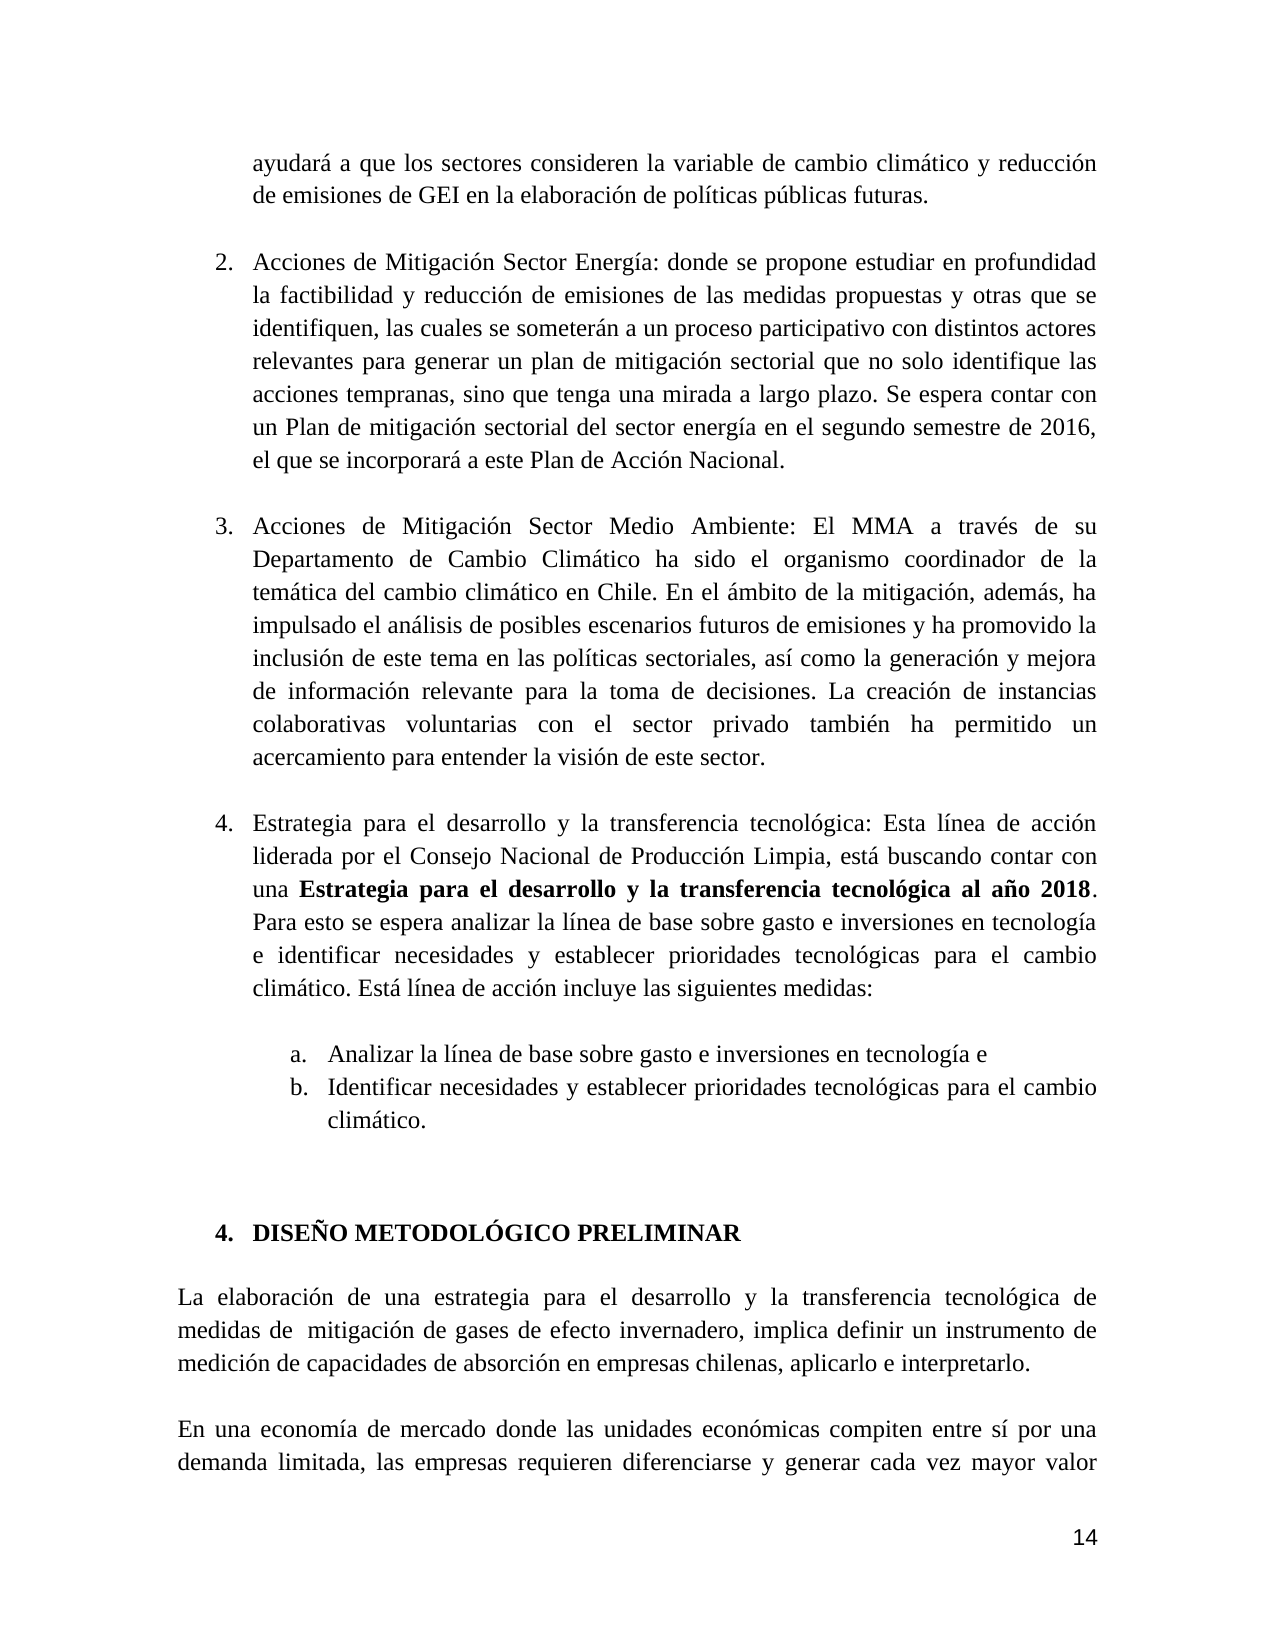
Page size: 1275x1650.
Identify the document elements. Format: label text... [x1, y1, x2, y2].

list Identificar necesidades y establecer prioridades tecnológicas para el cambio climático. [290, 1072, 1098, 1134]
list Acciones de Mitigación Sector Medio Ambiente: El MMA a través de su Departamento de Cambio Climático ha sido el organismo coordinador de la temática del cambio climático en Chile. En el ámbito de la mitigación, además, ha impulsado el análisis de posibles escenarios futuros de emisiones y ha promovido la inclusión de este tema en las políticas sectoriales, así como la generación y mejora de información relevante para la toma de decisiones. La creación de instancias colaborativas voluntarias con el sector privado también ha permitido un acercamiento para entender la visión de este sector. [215, 511, 1098, 771]
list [215, 148, 1098, 209]
text La elaboración de una estrategia para el desarrollo y la transferencia tecnológica de medidas de mitigación de gases de efecto invernadero, implica definir un instrumento de medición de capacidades de absorción en empresas chilenas, aplicarlo e interpretarlo. [177, 1282, 1098, 1376]
list Analizar la línea de base sobre gasto e inversiones en tecnología e [290, 1039, 1098, 1068]
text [177, 1414, 1098, 1476]
subtitle DISEÑO METODOLÓGICO PRELIMINAR [215, 1218, 1098, 1247]
list Estrategia para el desarrollo y la transferencia tecnológica: Esta línea de acción liderada por el Consejo Nacional de Producción Limpia, está buscando contar con una Estrategia para el desarrollo y la transferencia tecnológica al año 2018. Para esto se espera analizar la línea de base sobre gasto e inversiones en tecnología e identificar necesidades y establecer prioridades tecnológicas para el cambio climático. Está línea de acción incluye las siguientes medidas: [215, 808, 1098, 1002]
list Acciones de Mitigación Sector Energía: donde se propone estudiar en profundidad la factibilidad y reducción de emisiones de las medidas propuestas y otras que se identifiquen, las cuales se someterán a un proceso participativo con distintos actores relevantes para generar un plan de mitigación sectorial que no solo identifique las acciones tempranas, sino que tenga una mirada a largo plazo. Se espera contar con un Plan de mitigación sectorial del sector energía en el segundo semestre de 2016, el que se incorporará a este Plan de Acción Nacional. [215, 247, 1098, 473]
